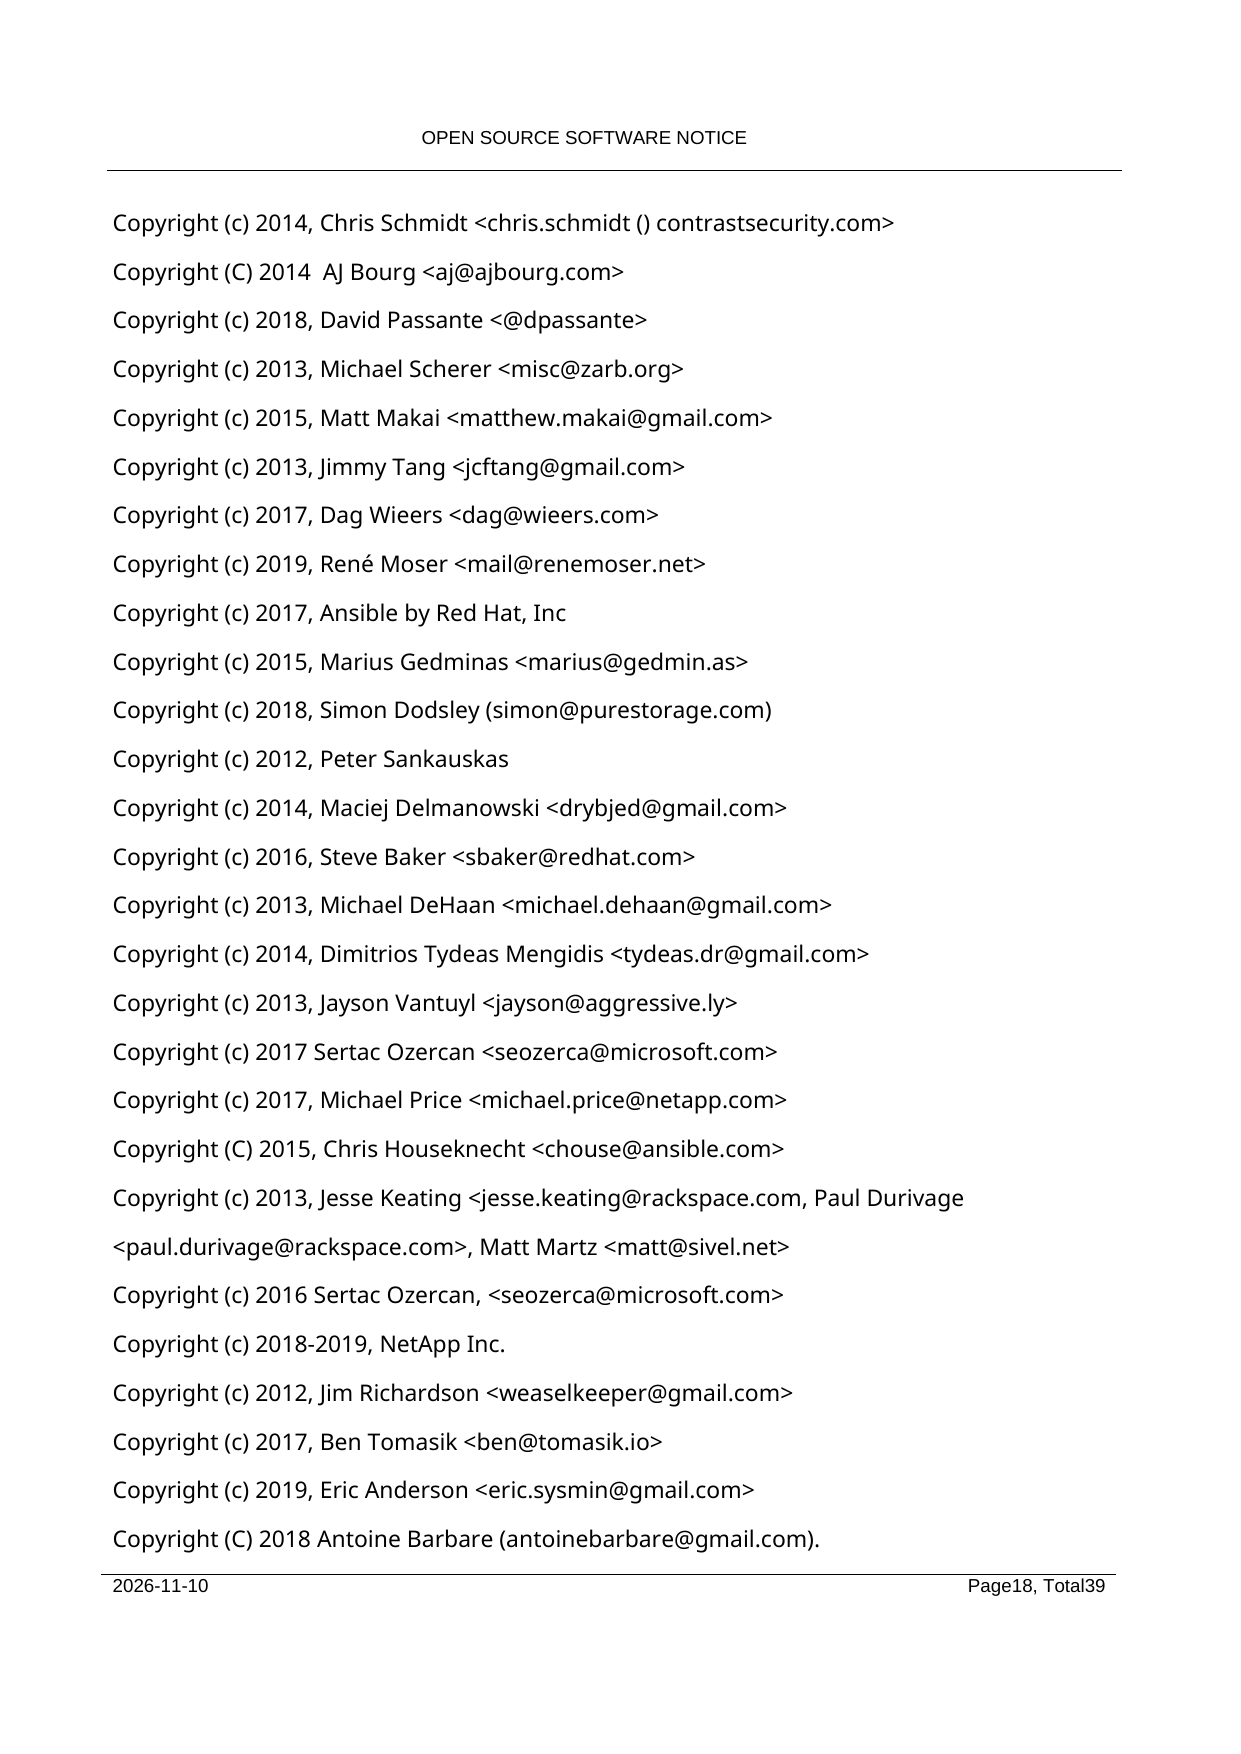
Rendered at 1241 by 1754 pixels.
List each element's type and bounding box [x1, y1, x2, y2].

text [112, 206, 1128, 1555]
